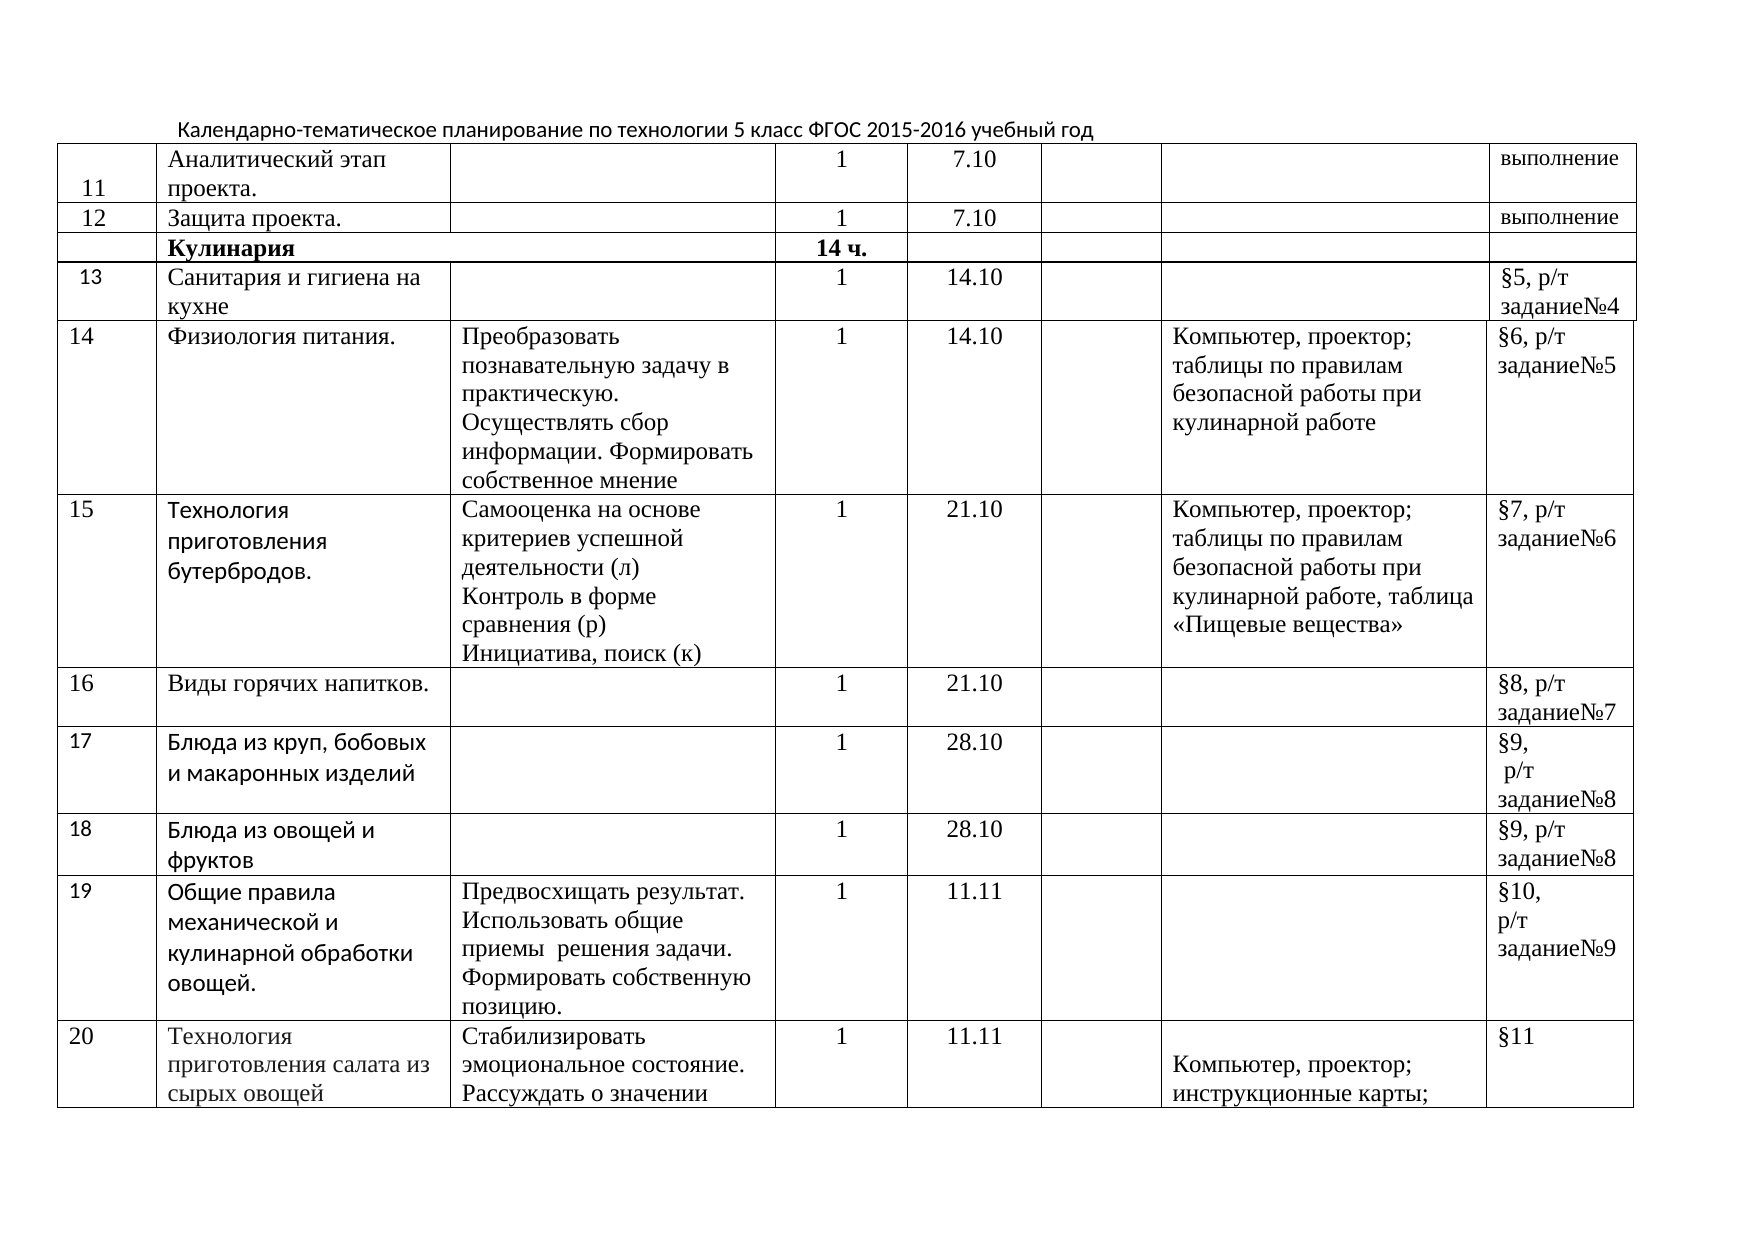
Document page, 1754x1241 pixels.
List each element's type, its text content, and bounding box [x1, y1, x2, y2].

table_cell Самооценка на основе критериев успешной деятельности (л) Контроль в форме сравнения (р) Инициатива, поиск (к) [451, 495, 775, 667]
table_cell §7, р/т задание№6 [1487, 495, 1633, 667]
table_cell §9, р/т задание№8 [1487, 814, 1633, 875]
table_cell 1 [776, 1021, 907, 1107]
table_cell 19 [58, 876, 156, 1020]
table_cell 1 [776, 321, 907, 493]
table_cell 13 [58, 263, 156, 320]
table_cell 14 ч. [776, 233, 907, 261]
table_cell [1042, 263, 1161, 320]
table_cell 11.11 [908, 876, 1041, 1020]
table_cell Аналитический этап проекта. [157, 144, 450, 202]
table_cell §6, р/т задание№5 [1487, 321, 1633, 493]
table_cell 12 [58, 203, 156, 232]
table_cell [1162, 144, 1489, 202]
table_cell 28.10 [908, 727, 1041, 813]
table_cell 28.10 [908, 814, 1041, 875]
table_cell [451, 203, 775, 232]
table_cell Санитария и гигиена на кухне [157, 263, 450, 320]
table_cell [1162, 1021, 1486, 1107]
table_cell 15 [58, 495, 156, 667]
table_cell [1162, 814, 1486, 875]
table_cell [1162, 668, 1486, 726]
table_cell [451, 668, 775, 726]
table_cell 1 [776, 203, 907, 232]
table_cell [1162, 727, 1486, 813]
table_cell 21.10 [908, 668, 1041, 726]
table_cell Защита проекта. [157, 203, 450, 232]
table_cell Компьютер, проектор; таблицы по правилам безопасной работы при кулинарной работе [1162, 321, 1486, 493]
table_cell 1 [776, 668, 907, 726]
table_cell [1042, 814, 1161, 875]
table_cell §11 [1487, 1021, 1633, 1107]
table_cell [451, 727, 775, 813]
table_cell Физиология питания. [157, 321, 450, 493]
table_cell §8, р/т задание№7 [1487, 668, 1633, 726]
table_cell 14.10 [908, 321, 1041, 493]
table_cell [908, 233, 1041, 261]
table_cell Виды горячих напитков. [157, 668, 450, 726]
table_cell [1042, 233, 1161, 261]
table_cell 1 [776, 495, 907, 667]
table_cell 1 [776, 144, 907, 202]
table_cell §5, р/т задание№4 [1490, 263, 1636, 320]
table_cell [1162, 203, 1489, 232]
table_cell [1042, 876, 1161, 1020]
table_cell §10, р/т задание№9 [1487, 876, 1633, 1020]
table_cell Технология приготовления бутербродов. [157, 495, 450, 667]
table_cell [451, 814, 775, 875]
table_cell 1 [776, 727, 907, 813]
table_cell 21.10 [908, 495, 1041, 667]
table_cell [1162, 263, 1489, 320]
table_cell [1042, 144, 1161, 202]
table_cell Компьютер, проектор; таблицы по правилам безопасной работы при кулинарной работе, таблица «Пищевые вещества» [1162, 495, 1486, 667]
table_cell выполнение [1490, 203, 1636, 232]
table_cell 17 [58, 727, 156, 813]
table_cell [451, 263, 775, 320]
table_cell [1042, 668, 1161, 726]
table_cell Кулинария [157, 233, 775, 261]
table_cell 1 [776, 263, 907, 320]
table_cell Предвосхищать результат. Использовать общие приемы решения задачи. Формировать собственную позицию. [451, 876, 775, 1020]
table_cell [451, 1021, 775, 1107]
table_cell [1162, 876, 1486, 1020]
table_cell [1042, 1021, 1161, 1107]
table_cell 18 [58, 814, 156, 875]
table_cell 1 [776, 814, 907, 875]
table_cell 14 [58, 321, 156, 493]
table_cell 7.10 [908, 203, 1041, 232]
table_cell 20 [58, 1021, 156, 1107]
table_cell Общие правила механической и кулинарной обработки овощей. [157, 876, 450, 1020]
table_cell [1042, 203, 1161, 232]
table_cell [58, 233, 156, 261]
table_cell Блюда из овощей и фруктов [254, 814, 450, 875]
table_cell Преобразовать познавательную задачу в практическую. Осуществлять сбор информации. Формировать собственное мнение [451, 321, 775, 493]
table_cell Блюда из круп, бобовых и макаронных изделий [157, 727, 450, 813]
table_cell [1042, 727, 1161, 813]
table_cell 11 [58, 144, 156, 202]
table_cell 7.10 [908, 144, 1041, 202]
table_cell [1490, 233, 1636, 261]
table_cell [1042, 321, 1161, 493]
table_cell выполнение [1490, 144, 1636, 202]
table_cell [1042, 495, 1161, 667]
table_cell [1162, 233, 1489, 261]
table_cell 11.11 [908, 1021, 1041, 1107]
table_cell 16 [58, 668, 156, 726]
table_cell [451, 144, 775, 202]
table_cell §9, р/т задание№8 [1487, 727, 1633, 813]
table_cell 14.10 [908, 263, 1041, 320]
table_cell 1 [776, 876, 907, 1020]
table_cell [157, 1021, 450, 1107]
